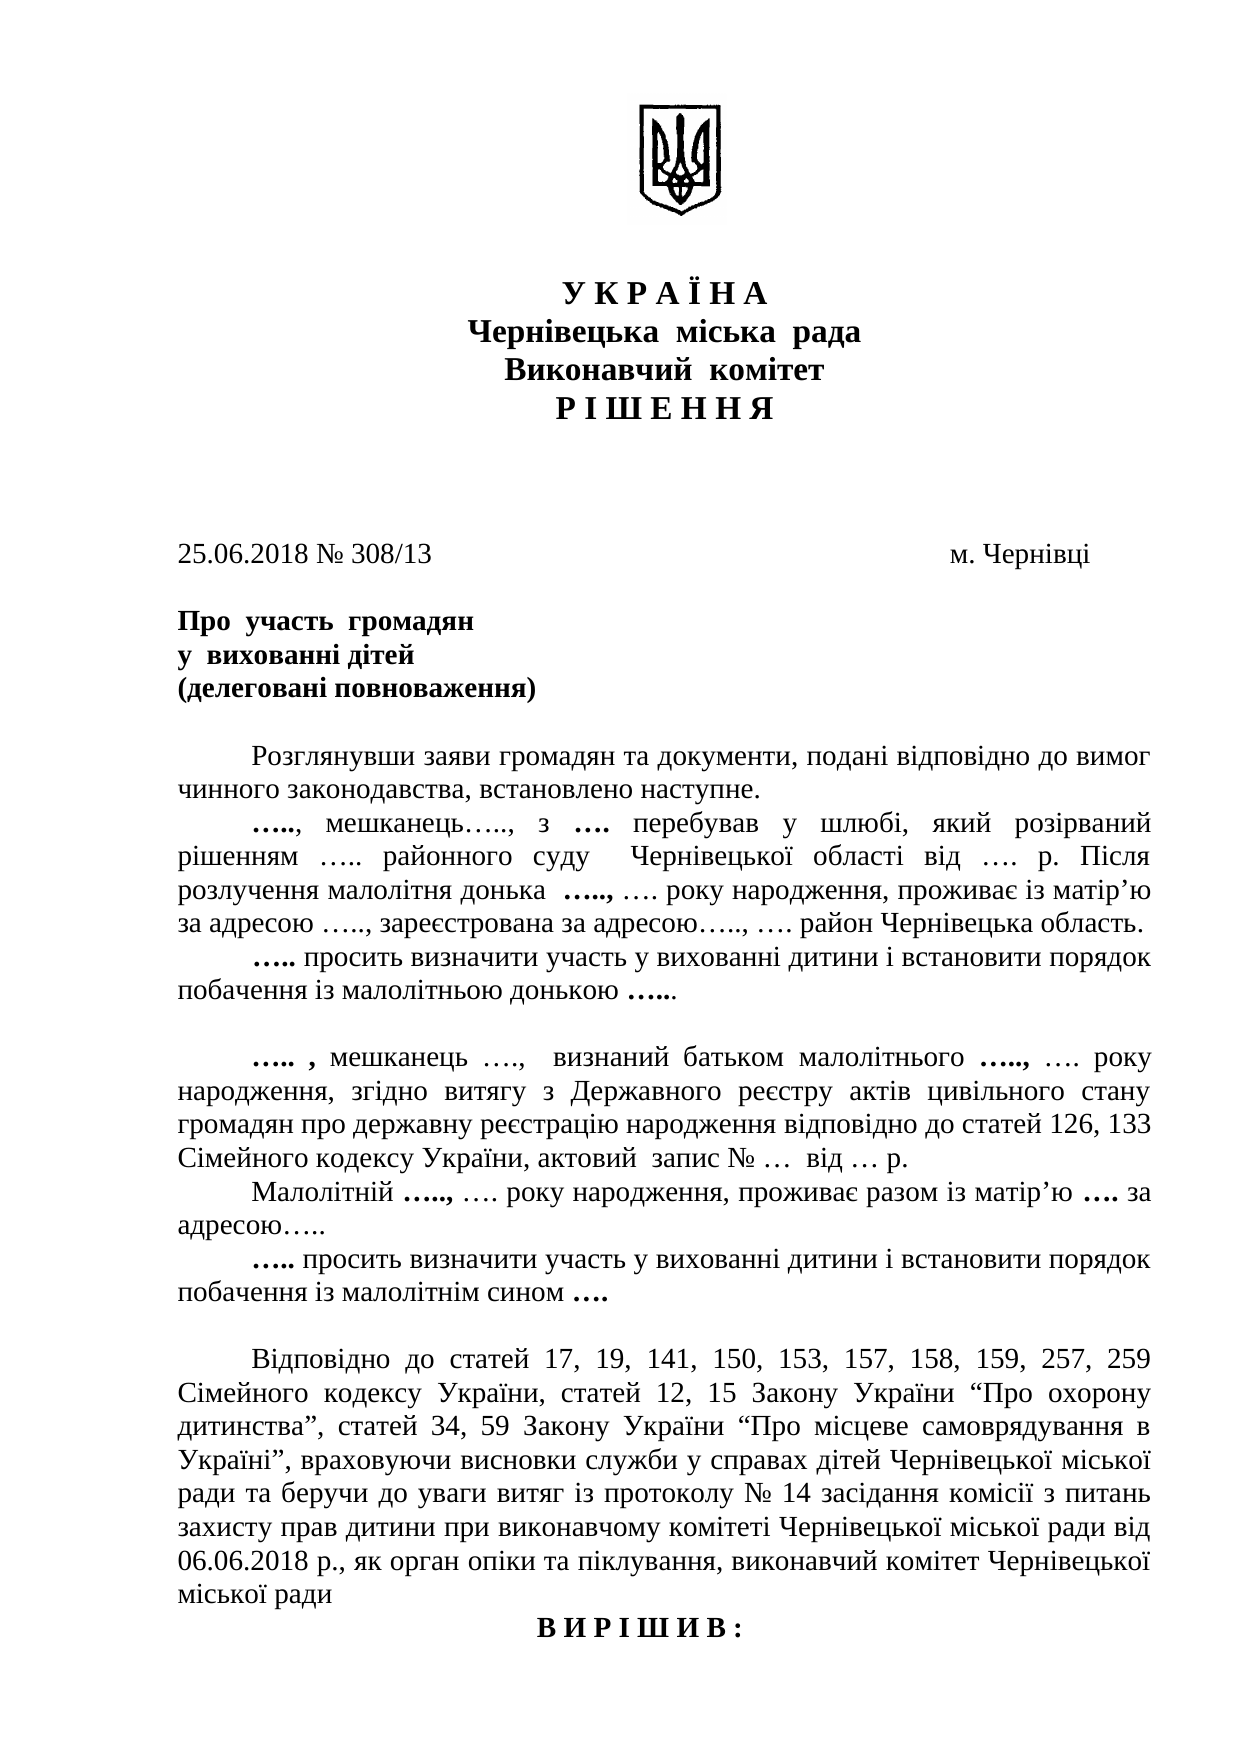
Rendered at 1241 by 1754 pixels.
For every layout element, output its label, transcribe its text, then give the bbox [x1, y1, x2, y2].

text (делеговані повноваження) [177, 671, 1152, 704]
text Розглянувши заяви громадян та документи, подані відповідно до вимог чинного законодавства, встановлено наступне. [177, 738, 1152, 805]
subtitle Чернiвецька мiська рада [177, 311, 1152, 349]
text ….. , мешканець …., визнаний батьком малолітнього ….., …. року народження, згідно витягу з Державного реєстру актів цивільного стану громадян про державну реєстрацію народження відповідно до статей 126, 133 Сімейного кодексу України, актовий запис № … від … р. [177, 1039, 1152, 1174]
text 25.06.2018 № 308/13 м. Чернівці [177, 536, 1152, 570]
picture [627, 93, 727, 225]
subtitle Виконавчий комiтет [177, 349, 1152, 388]
text ….. просить визначити участь у вихованні дитини і встановити порядок побачення із малолітнім сином …. [177, 1241, 1152, 1308]
text Відповідно до статей 17, 19, 141, 150, 153, 157, 158, 159, 257, 259 Сімейного кодексу України, статей 12, 15 Закону України “Про охорону дитинства”, статей 34, 59 Закону України “Про місцеве самоврядування в Україні”, враховуючи висновки служби у справах дітей Чернівецької міської ради та беручи до уваги витяг із протоколу № 14 засідання комісії з питань захисту прав дитини при виконавчому комітеті Чернівецької міської ради від 06.06.2018 р., як орган опіки та піклування, виконавчий комітет Чернівецької міської ради [177, 1341, 1152, 1610]
subtitle Про участь громадян [177, 603, 1152, 637]
text Малолітній ….., …. року народження, проживає разом із матір’ю …. за адресою….. [177, 1174, 1152, 1241]
text В И Р І Ш И В : [177, 1610, 1152, 1643]
text У К Р А Ї Н А [177, 273, 1152, 311]
subtitle у вихованні дітей [177, 637, 1152, 671]
text ….. просить визначити участь у вихованні дитини і встановити порядок побачення із малолітньою донькою …... [177, 939, 1152, 1006]
text ….., мешканець….., з …. перебував у шлюбі, який розірваний рішенням ….. районного суду Чернівецької області від …. р. Після розлучення малолітня донька ….., …. року народження, проживає із матір’ю за адресою ….., зареєстрована за адресою….., …. район Чернівецька область. [177, 805, 1152, 939]
subtitle Р І Ш Е Н Н Я [177, 388, 1152, 426]
